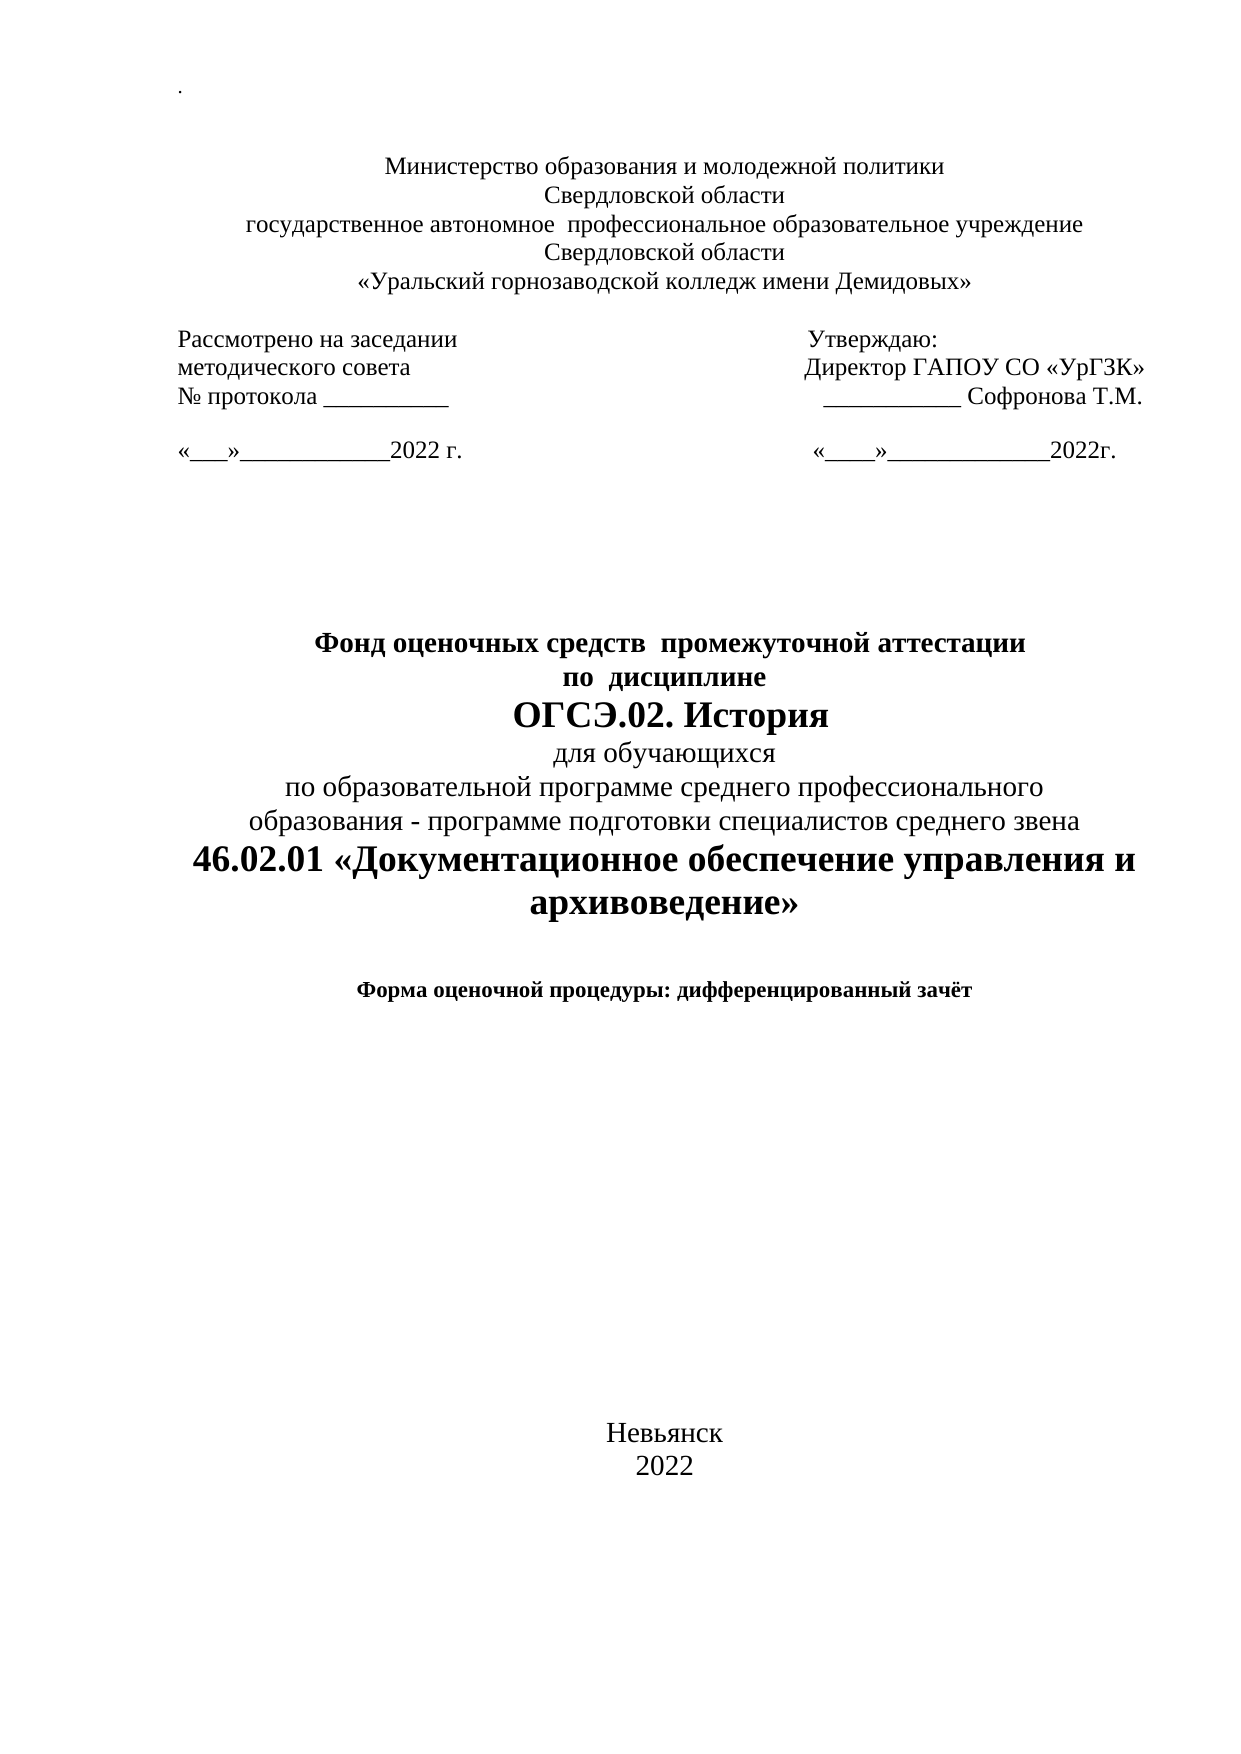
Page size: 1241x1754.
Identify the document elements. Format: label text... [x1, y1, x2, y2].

text Форма оценочной процедуры: дифференцированный зачёт [177, 976, 1152, 1003]
text государственное автономное профессиональное образовательное учреждение Свердловской области [177, 209, 1152, 266]
text Невьянск [177, 1415, 1152, 1448]
text по дисциплине [177, 659, 1152, 692]
text по образовательной программе среднего профессионального [177, 769, 1152, 803]
text образования - программе подготовки специалистов среднего звена [177, 803, 1152, 836]
text Министерство образования и молодежной политики [177, 151, 1152, 180]
text 2022 [177, 1448, 1152, 1482]
text методического совета Директор ГАПОУ СО «УрГЗК» [177, 352, 1152, 381]
text Рассмотрено на заседании Утверждаю: [177, 324, 1152, 352]
text 46.02.01 «Документационное обеспечение управления и архивоведение» [177, 836, 1152, 922]
text ОГСЭ.02. История [177, 692, 1152, 736]
text «Уральский горнозаводской колледж имени Демидовых» [177, 266, 1152, 295]
text для обучающихся [177, 736, 1152, 769]
text Фонд оценочных средств промежуточной аттестации [177, 625, 1152, 659]
text «___»____________2022 г. «____»_____________2022г. [177, 435, 1152, 464]
text Свердловской области [177, 180, 1152, 209]
text № протокола __________ ___________ Софронова Т.М. [177, 381, 1152, 410]
